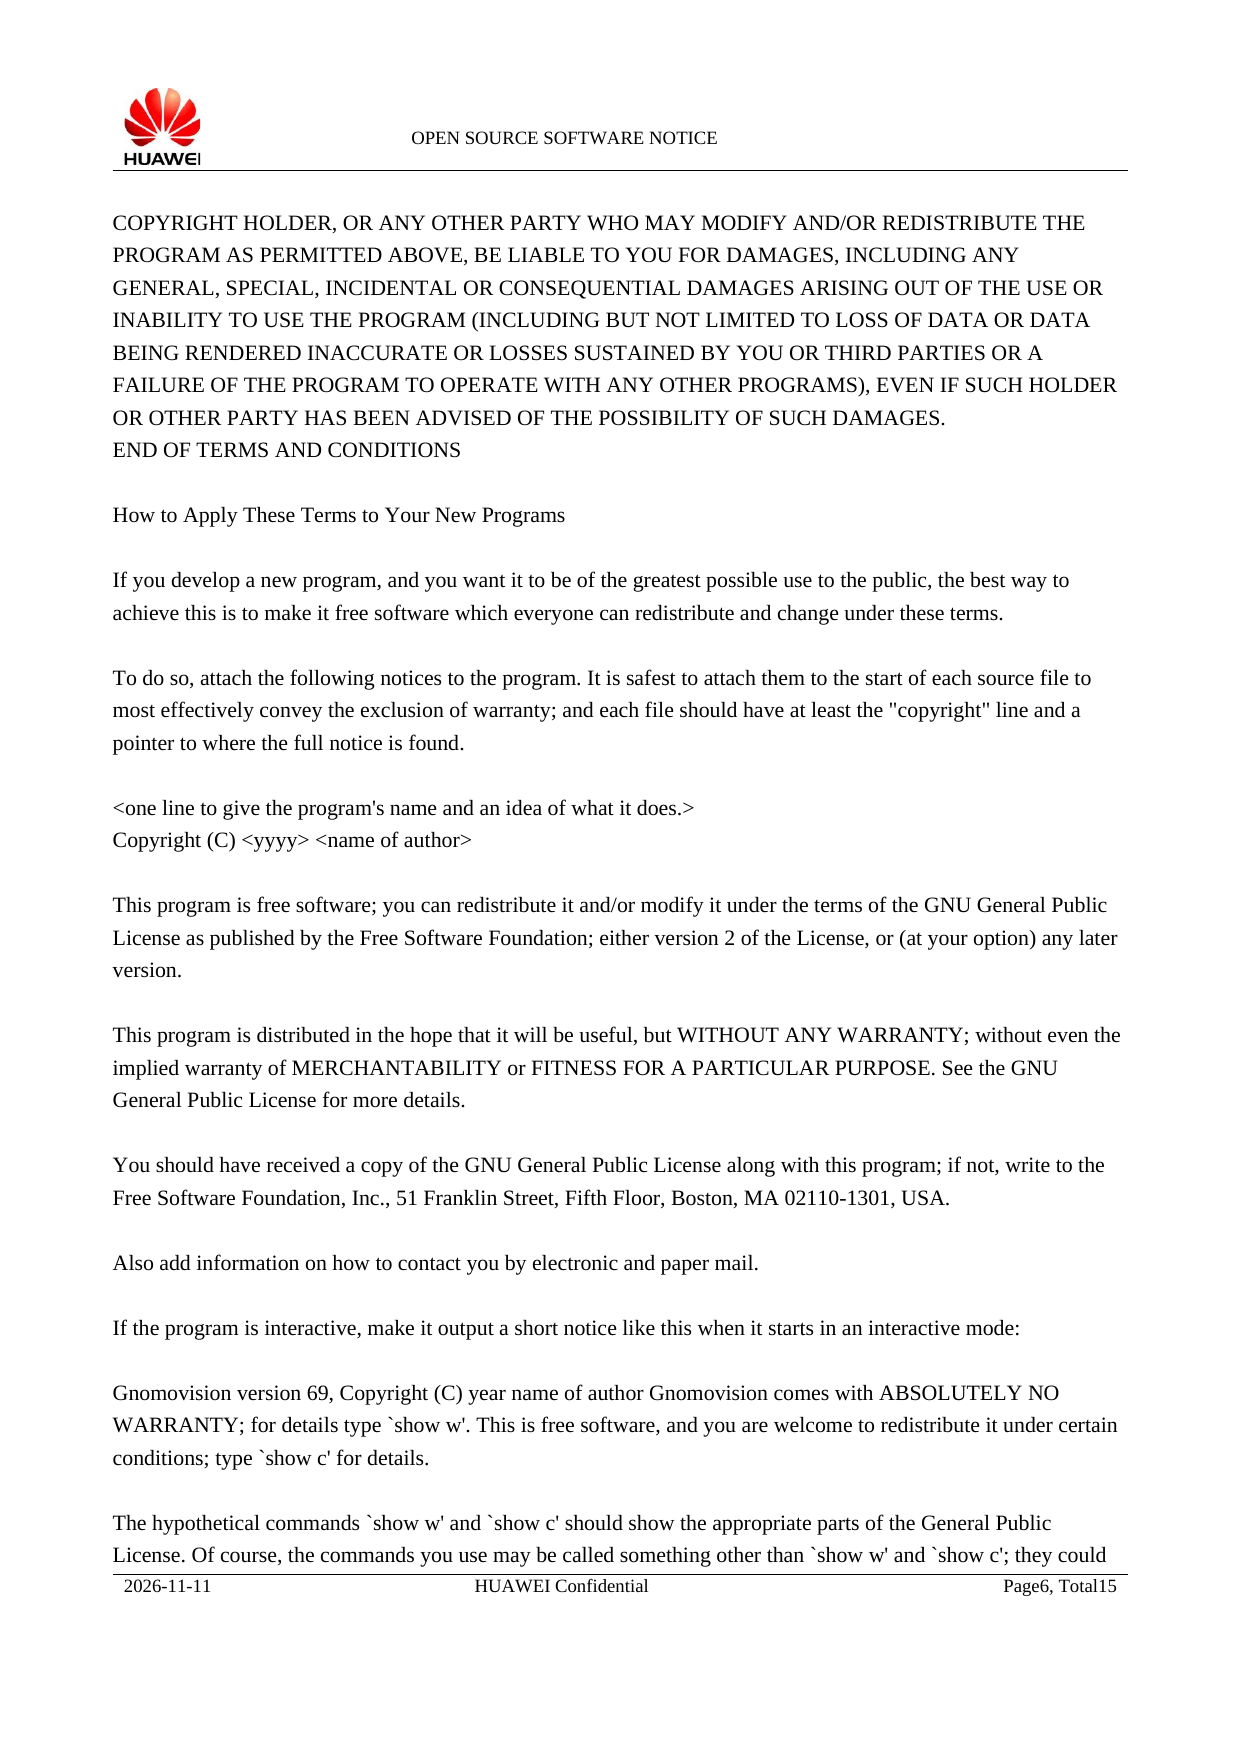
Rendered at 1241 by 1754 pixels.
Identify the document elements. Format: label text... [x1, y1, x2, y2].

picture [124, 88, 201, 165]
